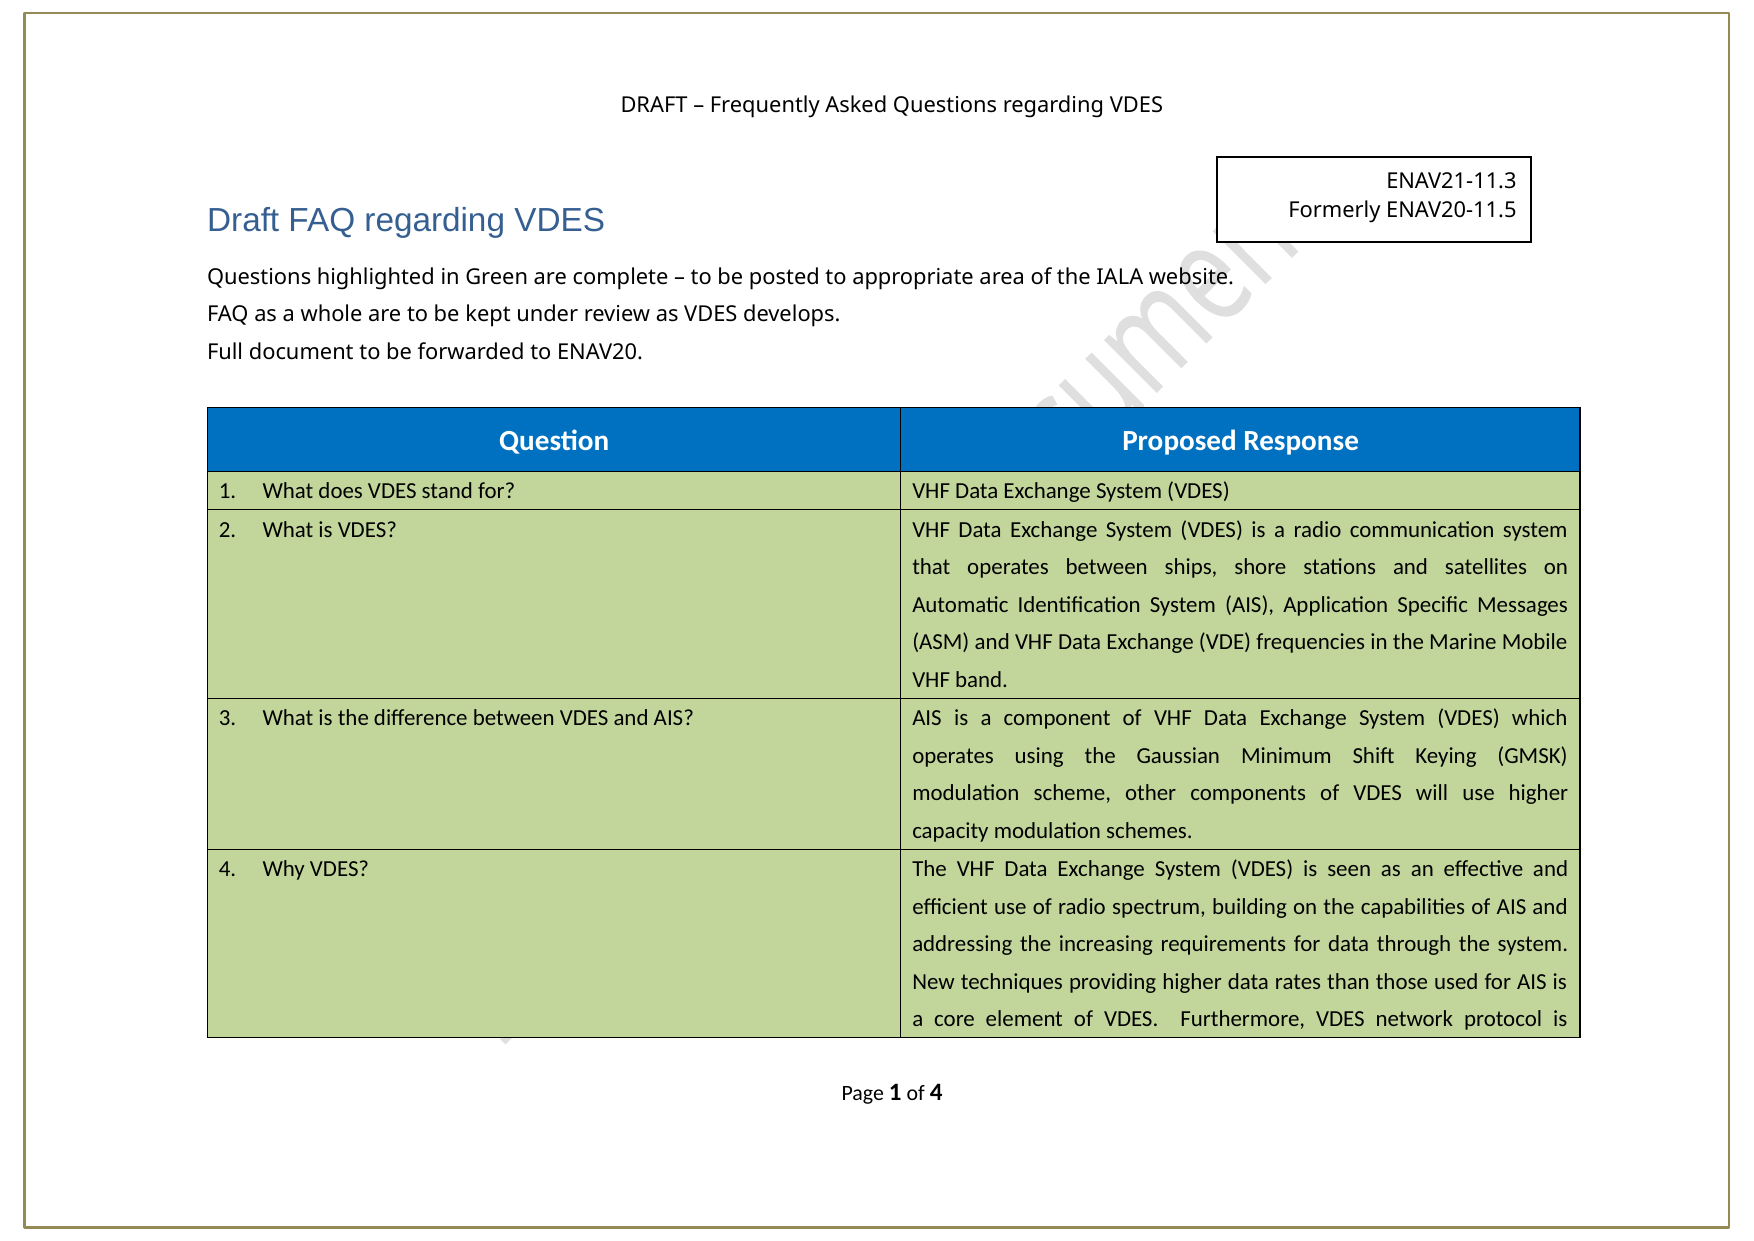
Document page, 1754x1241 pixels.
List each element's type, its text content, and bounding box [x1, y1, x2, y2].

table_cell VHF Data Exchange System (VDES) is a radio communication system that operates between ships, shore stations and satellites on Automatic Identification System (AIS), Application Specific Messages (ASM) and VHF Data Exchange (VDE) frequencies in the Marine Mobile VHF band. [901, 510, 1579, 698]
text Full document to be forwarded to ENAV20. [207, 332, 1577, 369]
table_cell What is the difference between VDES and AIS? [208, 699, 900, 849]
table_cell What is VDES? [208, 510, 900, 698]
table_cell What does VDES stand for? [208, 472, 900, 509]
table_cell VHF Data Exchange System (VDES) [901, 472, 1579, 509]
text Questions highlighted in Green are complete – to be posted to appropriate area of the IALA website. [207, 257, 1577, 294]
text FAQ as a whole are to be kept under review as VDES develops. [207, 294, 1577, 332]
table_header Proposed Response [901, 408, 1579, 471]
table_cell AIS is a component of VHF Data Exchange System (VDES) which operates using the Gaussian Minimum Shift Keying (GMSK) modulation scheme, other components of VDES will use higher capacity modulation schemes. [901, 699, 1579, 849]
table_cell Why VDES? [208, 850, 900, 1037]
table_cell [901, 850, 1579, 1037]
subtitle Draft FAQ regarding VDES [207, 182, 1577, 257]
table_header Question [208, 408, 900, 471]
